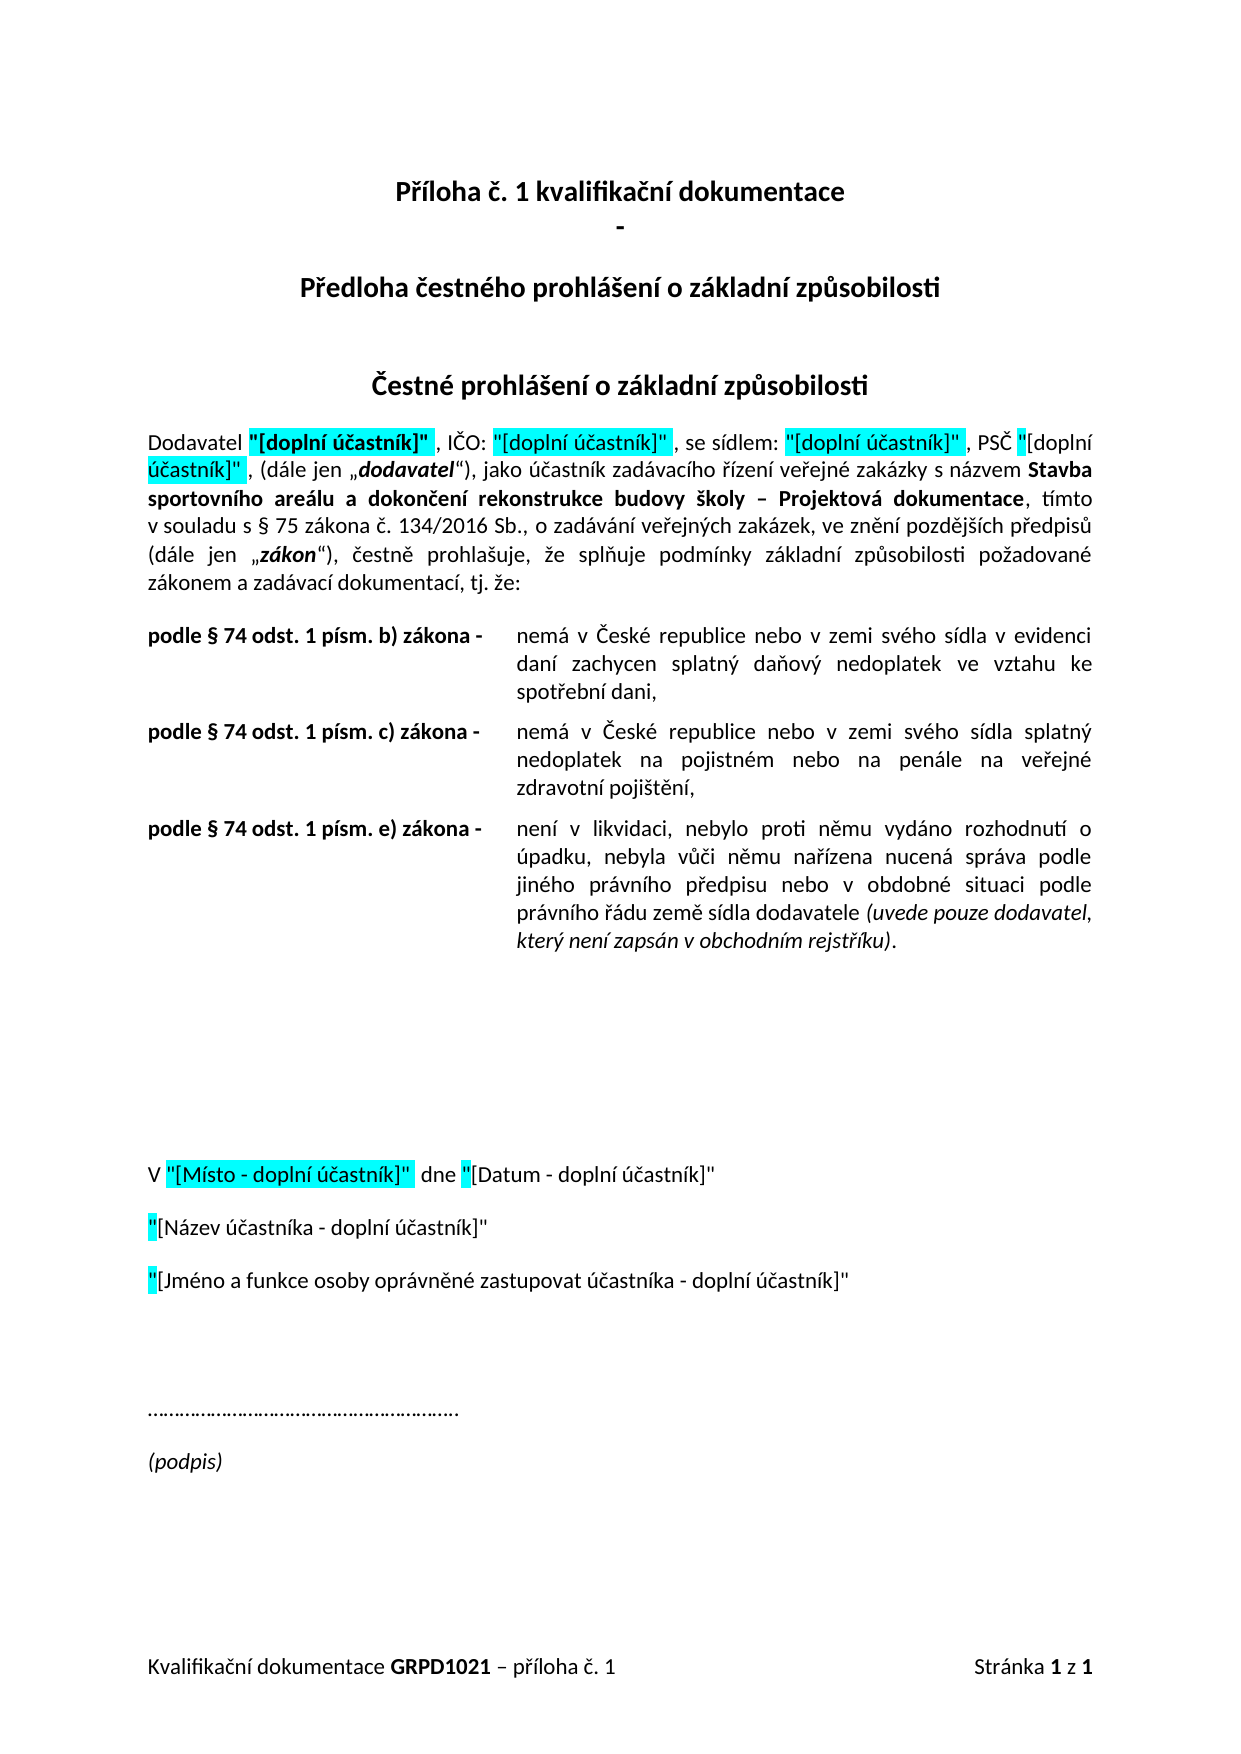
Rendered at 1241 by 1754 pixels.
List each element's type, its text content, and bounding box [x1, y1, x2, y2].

text - [148, 208, 1093, 244]
text V dne [148, 1160, 166, 1188]
text Příloha č. 1 kvalifikační dokumentace [148, 173, 1093, 208]
text ………………………………………………….. [148, 1394, 1093, 1422]
list podle § 74 odst. 1 písm. e) zákona - není v likvidaci, nebylo proti němu vydáno rozhodnutí o úpadku, nebyla vůči němu nařízena nucená správa podle jiného právního předpisu nebo v obdobné situaci podle právního řádu země sídla dodavatele (uvede pouze dodavatel, který není zapsán v obchodním rejstříku). [148, 814, 1093, 954]
list podle § 74 odst. 1 písm. b) zákona - nemá v České republice nebo v zemi svého sídla v evidenci daní zachycen splatný daňový nedoplatek ve vztahu ke spotřební dani, [148, 621, 1093, 705]
text V dne [471, 1160, 1093, 1188]
text (podpis) [148, 1447, 1093, 1475]
list podle § 74 odst. 1 písm. c) zákona - nemá v České republice nebo v zemi svého sídla splatný nedoplatek na pojistném nebo na penále na veřejné zdravotní pojištění, [148, 717, 1093, 801]
text Čestné prohlášení o základní způsobilosti [148, 367, 1093, 403]
text Dodavatel , IČO: , se sídlem: , PSČ , (dále jen „dodavatel“), jako účastník zadávacího řízení veřejné zakázky s názvem Stavba sportovního areálu a dokončení rekonstrukce budovy školy – Projektová dokumentace, tímto v souladu s § 75 zákona č. 134/2016 Sb., o zadávání veřejných zakázek, ve znění pozdějších předpisů (dále jen „zákon“), čestně prohlašuje, že splňuje podmínky základní způsobilosti požadované zákonem a zadávací dokumentací, tj. že: [148, 428, 1093, 596]
text V dne [415, 1160, 461, 1188]
text Předloha čestného prohlášení o základní způsobilosti [148, 269, 1093, 304]
